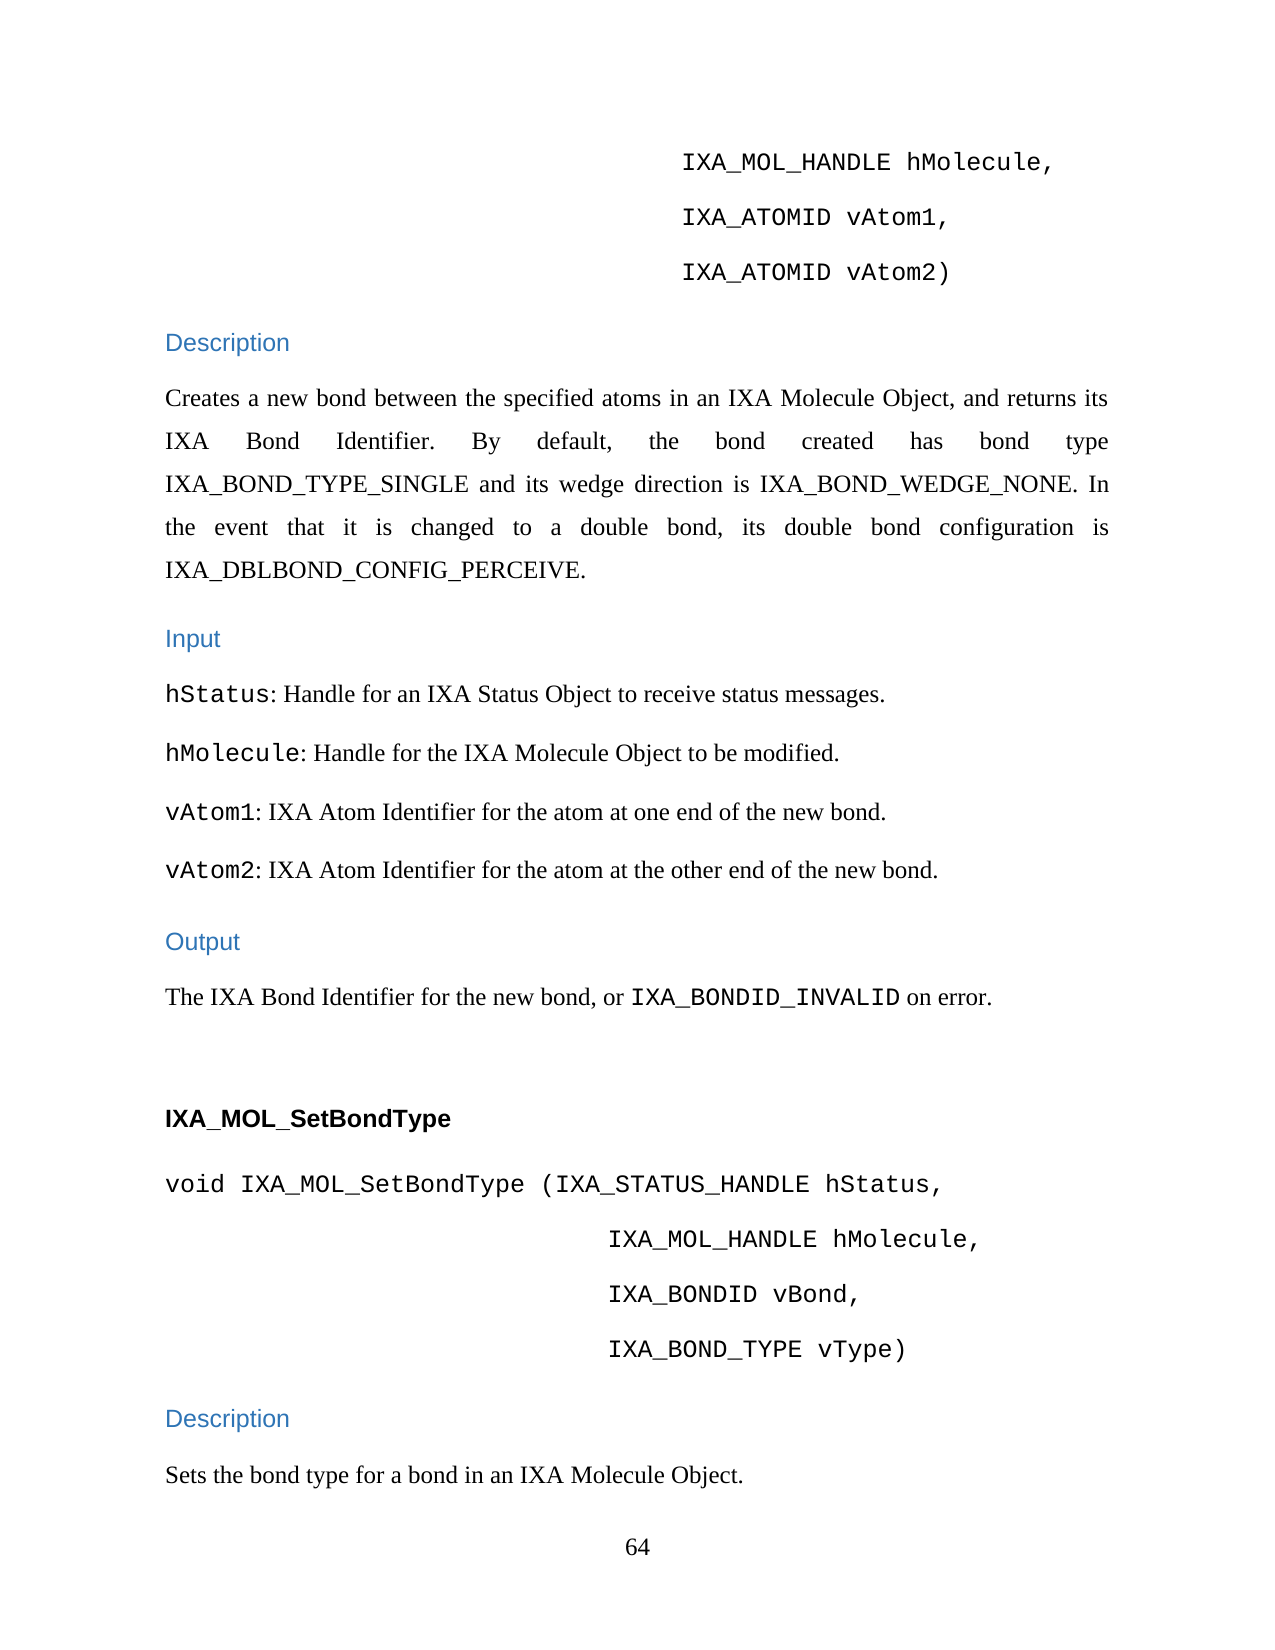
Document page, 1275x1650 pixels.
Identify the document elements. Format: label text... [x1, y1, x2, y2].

text IXA_ATOMID vAtom1, [681, 205, 1110, 233]
text hStatus: Handle for an IXA Status Object to receive status messages. [165, 679, 1110, 710]
text IXA_BONDID vBond, [607, 1282, 1110, 1310]
subtitle Description [165, 327, 1110, 356]
text vAtom2: IXA Atom Identifier for the atom at the other end of the new bond. [165, 856, 1110, 886]
subtitle Description [165, 1404, 1110, 1433]
text IXA_MOL_HANDLE hMolecule, [607, 1227, 1110, 1255]
text The IXA Bond Identifier for the new bond, or IXA_BONDID_INVALID on error. [165, 982, 1110, 1013]
subtitle IXA_MOL_SetBondType [165, 1104, 1110, 1132]
subtitle Input [165, 624, 1110, 652]
text IXA_BOND_TYPE vType) [607, 1337, 1110, 1365]
text Sets the bond type for a bond in an IXA Molecule Object. [165, 1460, 1110, 1489]
text IXA_MOL_HANDLE hMolecule, [681, 150, 1110, 178]
text IXA_ATOMID vAtom2) [681, 260, 1110, 288]
text void IXA_MOL_SetBondType (IXA_STATUS_HANDLE hStatus, [165, 1172, 1110, 1200]
text Creates a new bond between the specified atoms in an IXA Molecule Object, and returns its IXA Bond Identifier. By default, the bond created has bond type IXA_BOND_TYPE_SINGLE and its wedge direction is IXA_BOND_WEDGE_NONE. In the event that it is changed to a double bond, its double bond configuration is IXA_DBLBOND_CONFIG_PERCEIVE. [165, 383, 1110, 584]
subtitle Output [165, 927, 1110, 956]
text hMolecule: Handle for the IXA Molecule Object to be modified. [165, 738, 1110, 769]
text vAtom1: IXA Atom Identifier for the atom at one end of the new bond. [165, 797, 1110, 828]
